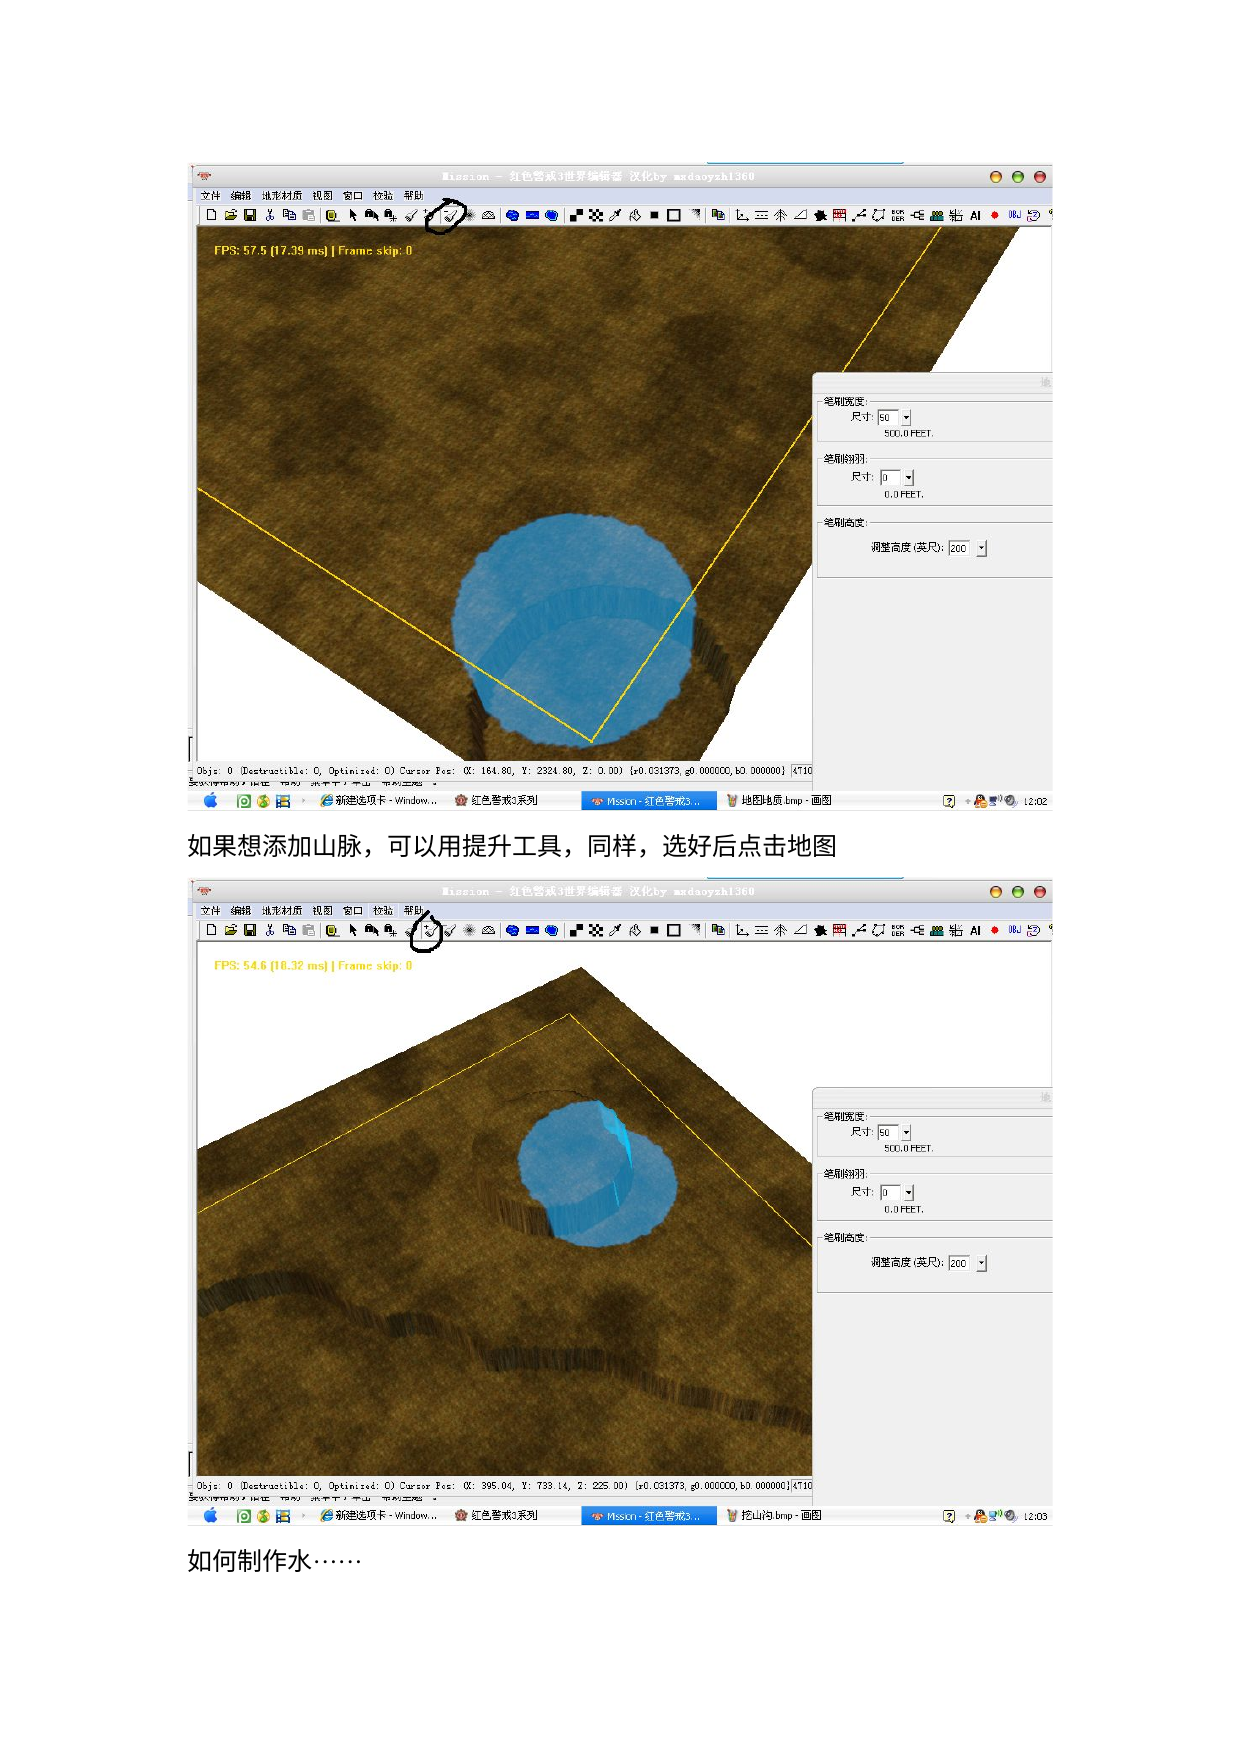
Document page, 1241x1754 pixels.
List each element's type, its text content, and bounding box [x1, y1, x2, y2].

text 如果想添加山脉，可以用提升工具，同样，选好后点击地图 [187, 812, 1053, 877]
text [187, 1527, 1053, 1592]
picture [187, 162, 1053, 811]
picture [187, 877, 1053, 1526]
